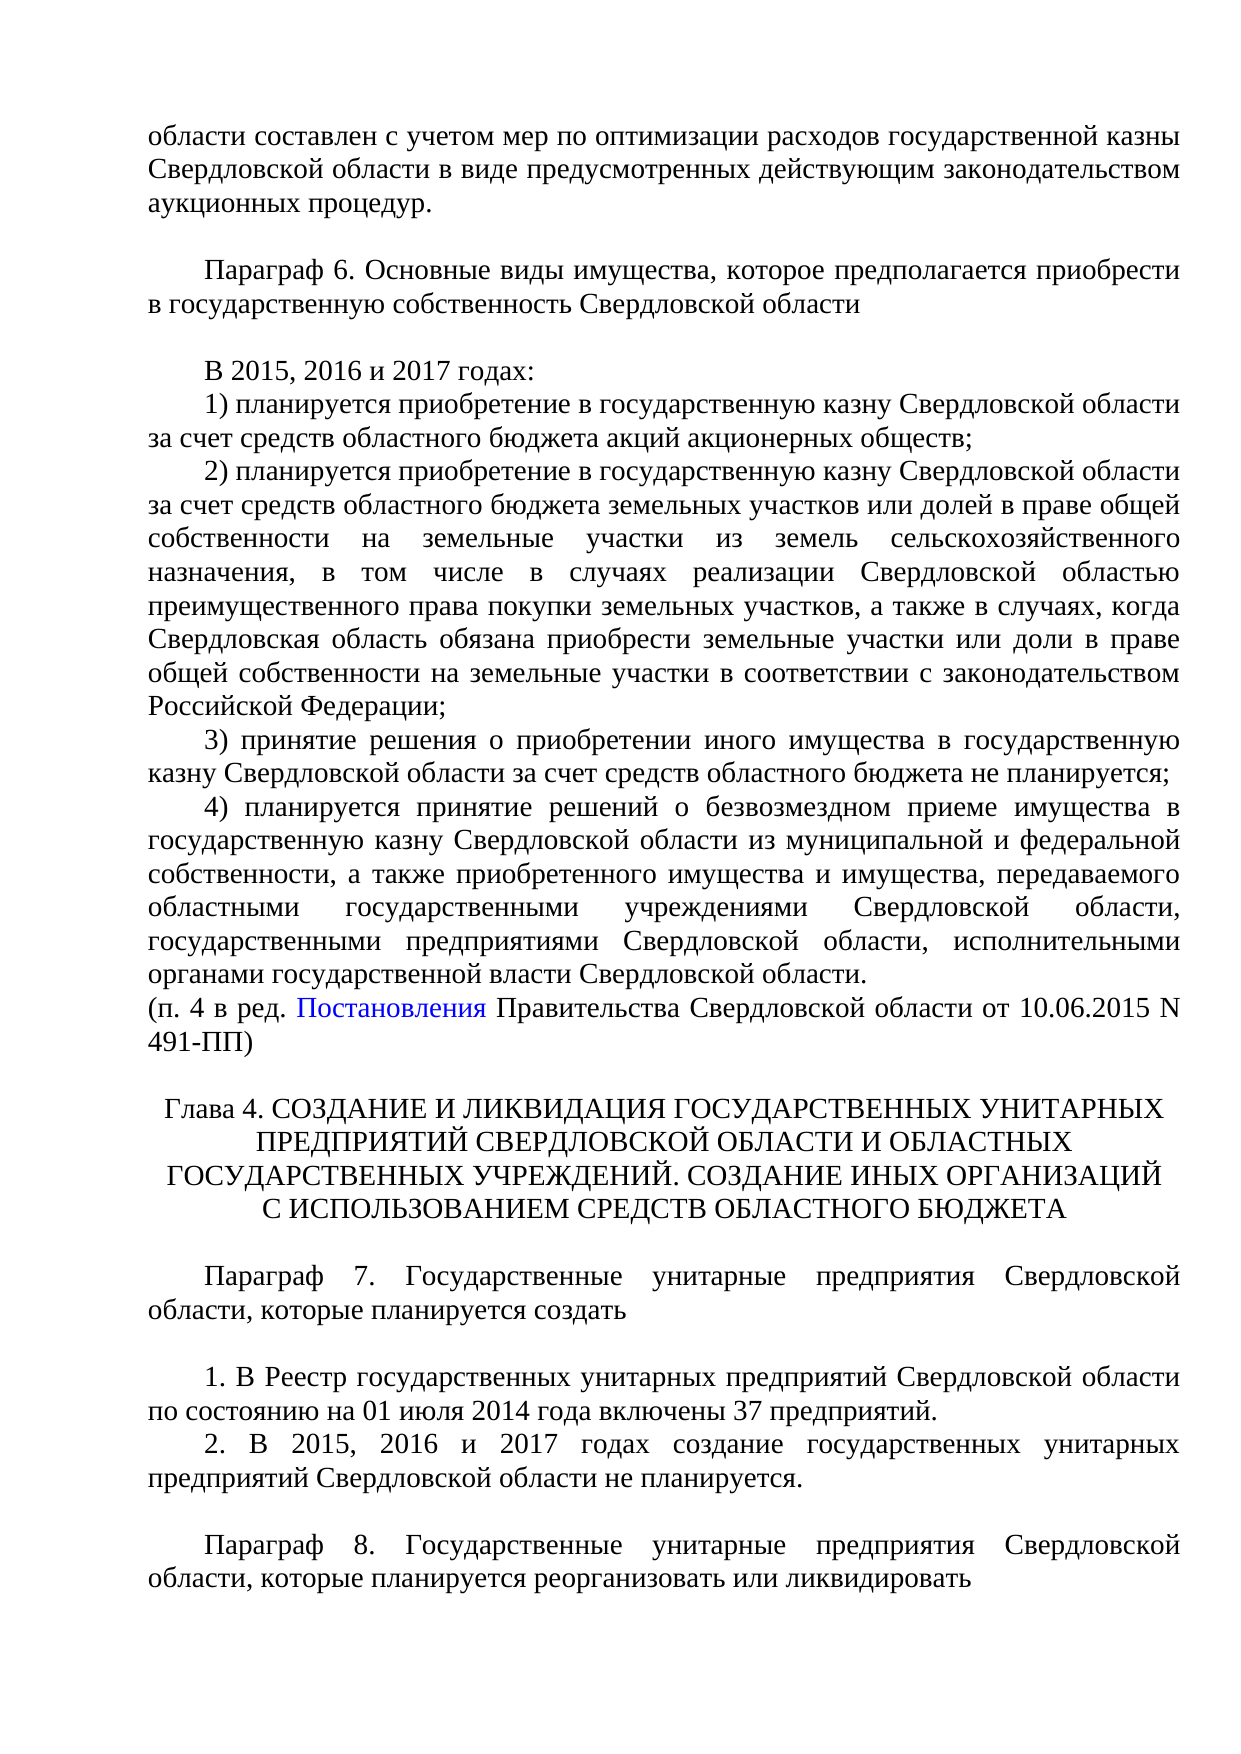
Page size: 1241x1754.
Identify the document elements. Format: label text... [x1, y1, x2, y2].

text С ИСПОЛЬЗОВАНИЕМ СРЕДСТВ ОБЛАСТНОГО БЮДЖЕТА [148, 1191, 1181, 1225]
text (п. 4 в ред. Постановления Правительства Свердловской области от 10.06.2015 N 491-ПП) [148, 990, 1181, 1057]
text Параграф 6. Основные виды имущества, которое предполагается приобрести в государственную собственность Свердловской области [148, 252, 1181, 319]
text 2. В 2015, 2016 и 2017 годах создание государственных унитарных предприятий Свердловской области не планируется. [148, 1426, 1181, 1493]
text 4) планируется принятие решений о безвозмездном приеме имущества в государственную казну Свердловской области из муниципальной и федеральной собственности, а также приобретенного имущества и имущества, передаваемого областными государственными учреждениями Свердловской области, государственными предприятиями Свердловской области, исполнительными органами государственной власти Свердловской области. [148, 789, 1181, 990]
text Глава 4. СОЗДАНИЕ И ЛИКВИДАЦИЯ ГОСУДАРСТВЕННЫХ УНИТАРНЫХ [148, 1091, 1181, 1124]
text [148, 118, 1181, 219]
text 3) принятие решения о приобретении иного имущества в государственную казну Свердловской области за счет средств областного бюджета не планируется; [148, 722, 1181, 789]
text 1) планируется приобретение в государственную казну Свердловской области за счет средств областного бюджета акций акционерных обществ; [148, 386, 1181, 453]
text В 2015, 2016 и 2017 годах: [148, 353, 1181, 386]
text Параграф 8. Государственные унитарные предприятия Свердловской области, которые планируется реорганизовать или ликвидировать [148, 1527, 1181, 1594]
text ПРЕДПРИЯТИЙ СВЕРДЛОВСКОЙ ОБЛАСТИ И ОБЛАСТНЫХ [148, 1124, 1181, 1158]
text Параграф 7. Государственные унитарные предприятия Свердловской области, которые планируется создать [148, 1258, 1181, 1326]
text 2) планируется приобретение в государственную казну Свердловской области за счет средств областного бюджета земельных участков или долей в праве общей собственности на земельные участки из земель сельскохозяйственного назначения, в том числе в случаях реализации Свердловской областью преимущественного права покупки земельных участков, а также в случаях, когда Свердловская область обязана приобрести земельные участки или доли в праве общей собственности на земельные участки в соответствии с законодательством Российской Федерации; [148, 453, 1181, 722]
text 1. В Реестр государственных унитарных предприятий Свердловской области по состоянию на 01 июля 2014 года включены 37 предприятий. [148, 1359, 1181, 1426]
text ГОСУДАРСТВЕННЫХ УЧРЕЖДЕНИЙ. СОЗДАНИЕ ИНЫХ ОРГАНИЗАЦИЙ [148, 1158, 1181, 1191]
